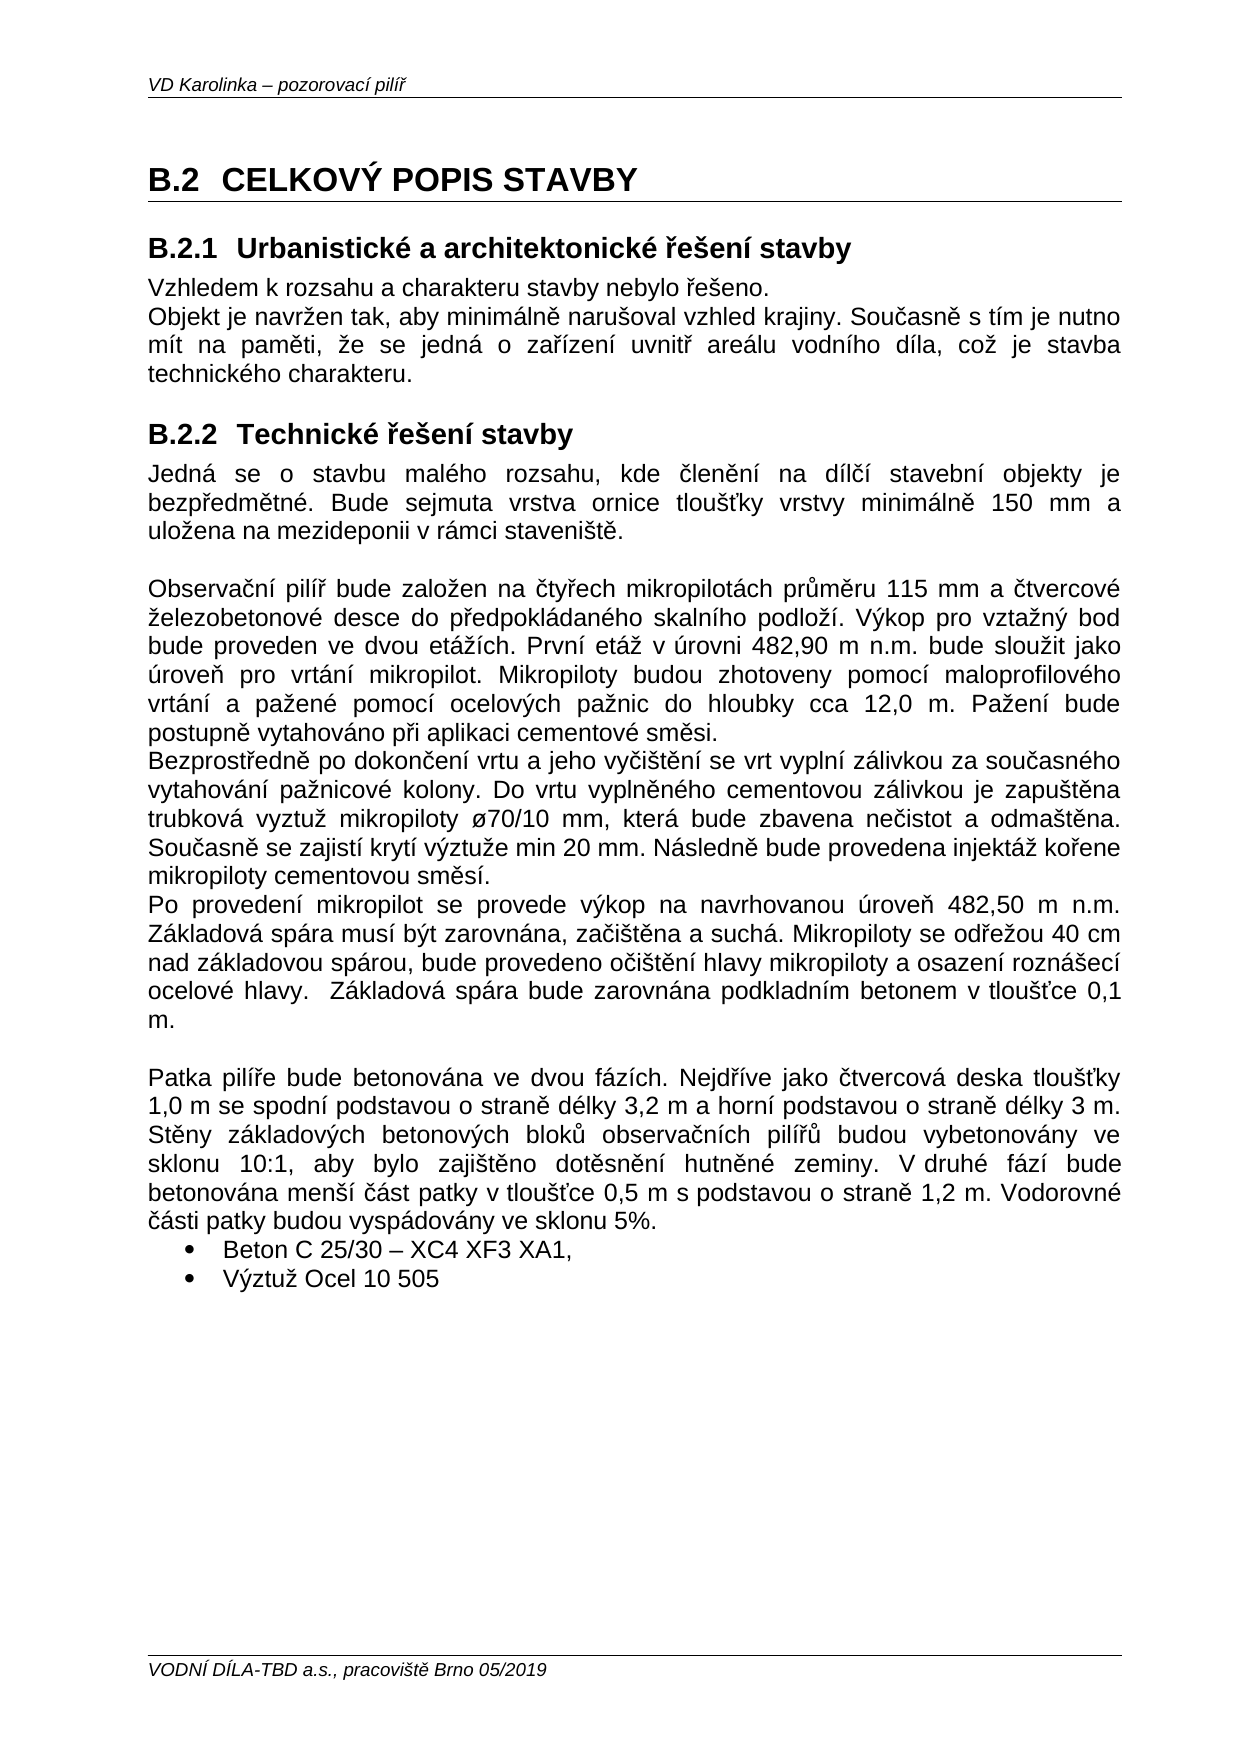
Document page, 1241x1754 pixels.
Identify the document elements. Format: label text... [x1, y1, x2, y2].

text Jedná se o stavbu malého rozsahu, kde členění na dílčí stavební objekty je bezpředmětné. Bude sejmuta vrstva ornice tloušťky vrstvy minimálně 150 mm a uložena na mezideponii v rámci staveniště. [148, 459, 1122, 545]
text Observační pilíř bude založen na čtyřech mikropilotách průměru 115 mm a čtvercové železobetonové desce do předpokládaného skalního podloží. Výkop pro vztažný bod bude proveden ve dvou etážích. První etáž v úrovni 482,90 m n.m. bude sloužit jako úroveň pro vrtání mikropilot. Mikropiloty budou zhotoveny pomocí maloprofilového vrtání a pažené pomocí ocelových pažnic do hloubky cca 12,0 m. Pažení bude postupně vytahováno při aplikaci cementové směsi. [148, 574, 1122, 746]
subtitle CELKOVÝ POPIS STAVBY [148, 160, 1122, 201]
text Bezprostředně po dokončení vrtu a jeho vyčištění se vrt vyplní zálivkou za současného vytahování pažnicové kolony. Do vrtu vyplněného cementovou zálivkou je zapuštěna trubková vyztuž mikropiloty ø70/10 mm, která bude zbavena nečistot a odmaštěna. Současně se zajistí krytí výztuže min 20 mm. Následně bude provedena injektáž kořene mikropiloty cementovou směsí. [148, 746, 1122, 890]
text Vzhledem k rozsahu a charakteru stavby nebylo řešeno. [148, 273, 1122, 302]
text Patka pilíře bude betonována ve dvou fázích. Nejdříve jako čtvercová deska tloušťky 1,0 m se spodní podstavou o straně délky 3,2 m a horní podstavou o straně délky 3 m. Stěny základových betonových bloků observačních pilířů budou vybetonovány ve sklonu 10:1, aby bylo zajištěno dotěsnění hutněné zeminy. V druhé fází bude betonována menší část patky v tloušťce 0,5 m s podstavou o straně 1,2 m. Vodorovné části patky budou vyspádovány ve sklonu 5%. [148, 1063, 1122, 1235]
text Po provedení mikropilot se provede výkop na navrhovanou úroveň 482,50 m n.m. Základová spára musí být zarovnána, začištěna a suchá. Mikropiloty se odřežou 40 cm nad základovou spárou, bude provedeno očištění hlavy mikropiloty a osazení roznášecí ocelové hlavy. Základová spára bude zarovnána podkladním betonem v tloušťce 0,1 m. [148, 890, 1122, 1034]
text Objekt je navržen tak, aby minimálně narušoval vzhled krajiny. Současně s tím je nutno mít na paměti, že se jedná o zařízení uvnitř areálu vodního díla, což je stavba technického charakteru. [148, 302, 1122, 388]
list Beton C 25/30 – XC4 XF3 XA1, [185, 1235, 1122, 1264]
subtitle Urbanistické a architektonické řešení stavby [148, 231, 1122, 264]
list Výztuž Ocel 10 505 [185, 1264, 1122, 1293]
subtitle Technické řešení stavby [148, 417, 1122, 451]
